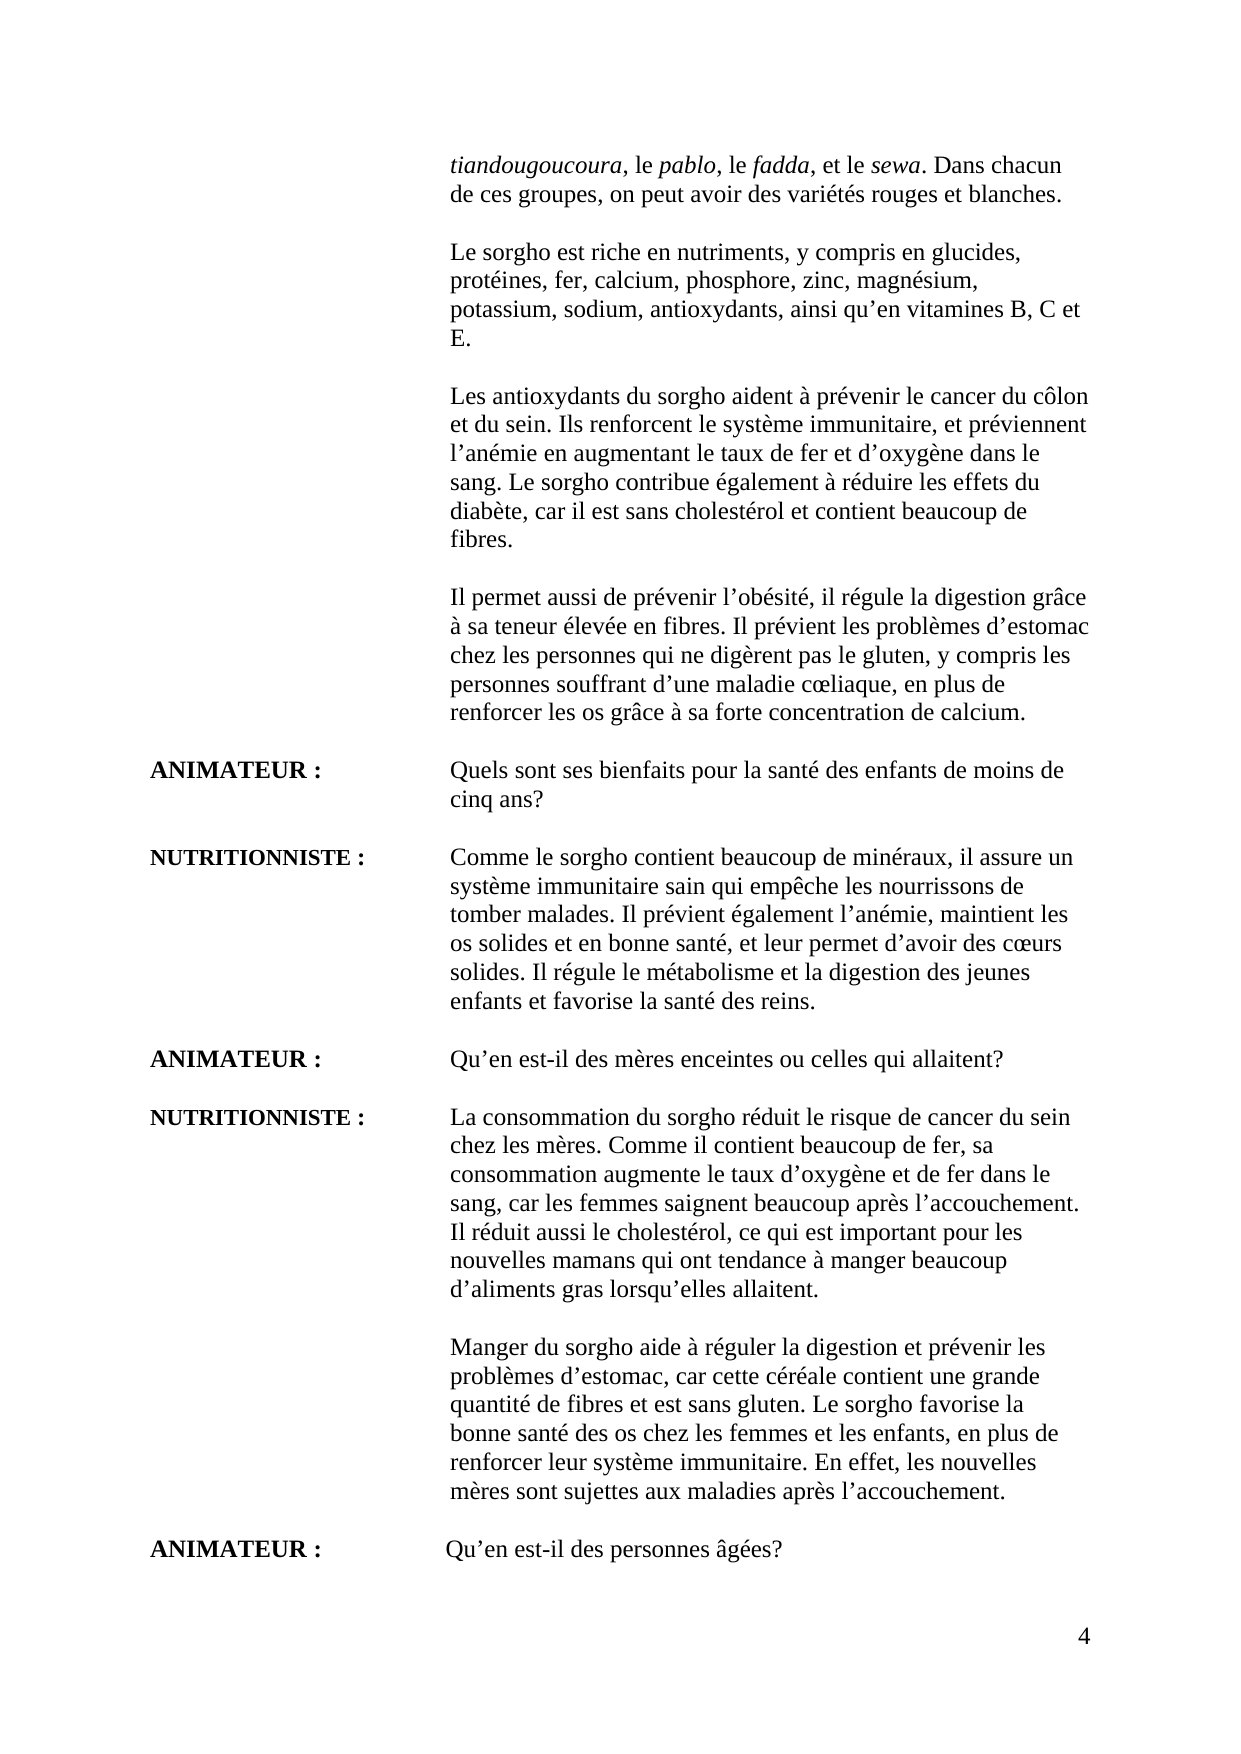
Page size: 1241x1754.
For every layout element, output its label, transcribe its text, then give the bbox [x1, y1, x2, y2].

text ANIMATEUR : Qu’en est-il des personnes âgées? [150, 1534, 1090, 1562]
text Le sorgho est riche en nutriments, y compris en glucides, protéines, fer, calcium, phosphore, zinc, magnésium, potassium, sodium, antioxydants, ainsi qu’en vitamines B, C et E. [150, 237, 1090, 352]
text NUTRITIONNISTE : La consommation du sorgho réduit le risque de cancer du sein chez les mères. Comme il contient beaucoup de fer, sa consommation augmente le taux d’oxygène et de fer dans le sang, car les femmes saignent beaucoup après l’accouchement. Il réduit aussi le cholestérol, ce qui est important pour les nouvelles mamans qui ont tendance à manger beaucoup d’aliments gras lorsqu’elles allaitent. [150, 1102, 1090, 1303]
text ANIMATEUR : Quels sont ses bienfaits pour la santé des enfants de moins de cinq ans? [150, 755, 1090, 813]
text Les antioxydants du sorgho aident à prévenir le cancer du côlon et du sein. Ils renforcent le système immunitaire, et préviennent l’anémie en augmentant le taux de fer et d’oxygène dans le sang. Le sorgho contribue également à réduire les effets du diabète, car il est sans cholestérol et contient beaucoup de fibres. [150, 381, 1090, 553]
text Il permet aussi de prévenir l’obésité, il régule la digestion grâce à sa teneur élevée en fibres. Il prévient les problèmes d’estomac chez les personnes qui ne digèrent pas le gluten, y compris les personnes souffrant d’une maladie cœliaque, en plus de renforcer les os grâce à sa forte concentration de calcium. [150, 582, 1090, 726]
text NUTRITIONNISTE : Comme le sorgho contient beaucoup de minéraux, il assure un système immunitaire sain qui empêche les nourrissons de tomber malades. Il prévient également l’anémie, maintient les os solides et en bonne santé, et leur permet d’avoir des cœurs solides. Il régule le métabolisme et la digestion des jeunes enfants et favorise la santé des reins. [150, 842, 1090, 1014]
text ANIMATEUR : Qu’en est-il des mères enceintes ou celles qui allaitent? [150, 1044, 1090, 1072]
text Manger du sorgho aide à réguler la digestion et prévenir les problèmes d’estomac, car cette céréale contient une grande quantité de fibres et est sans gluten. Le sorgho favorise la bonne santé des os chez les femmes et les enfants, en plus de renforcer leur système immunitaire. En effet, les nouvelles mères sont sujettes aux maladies après l’accouchement. [150, 1332, 1090, 1504]
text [150, 150, 1090, 207]
